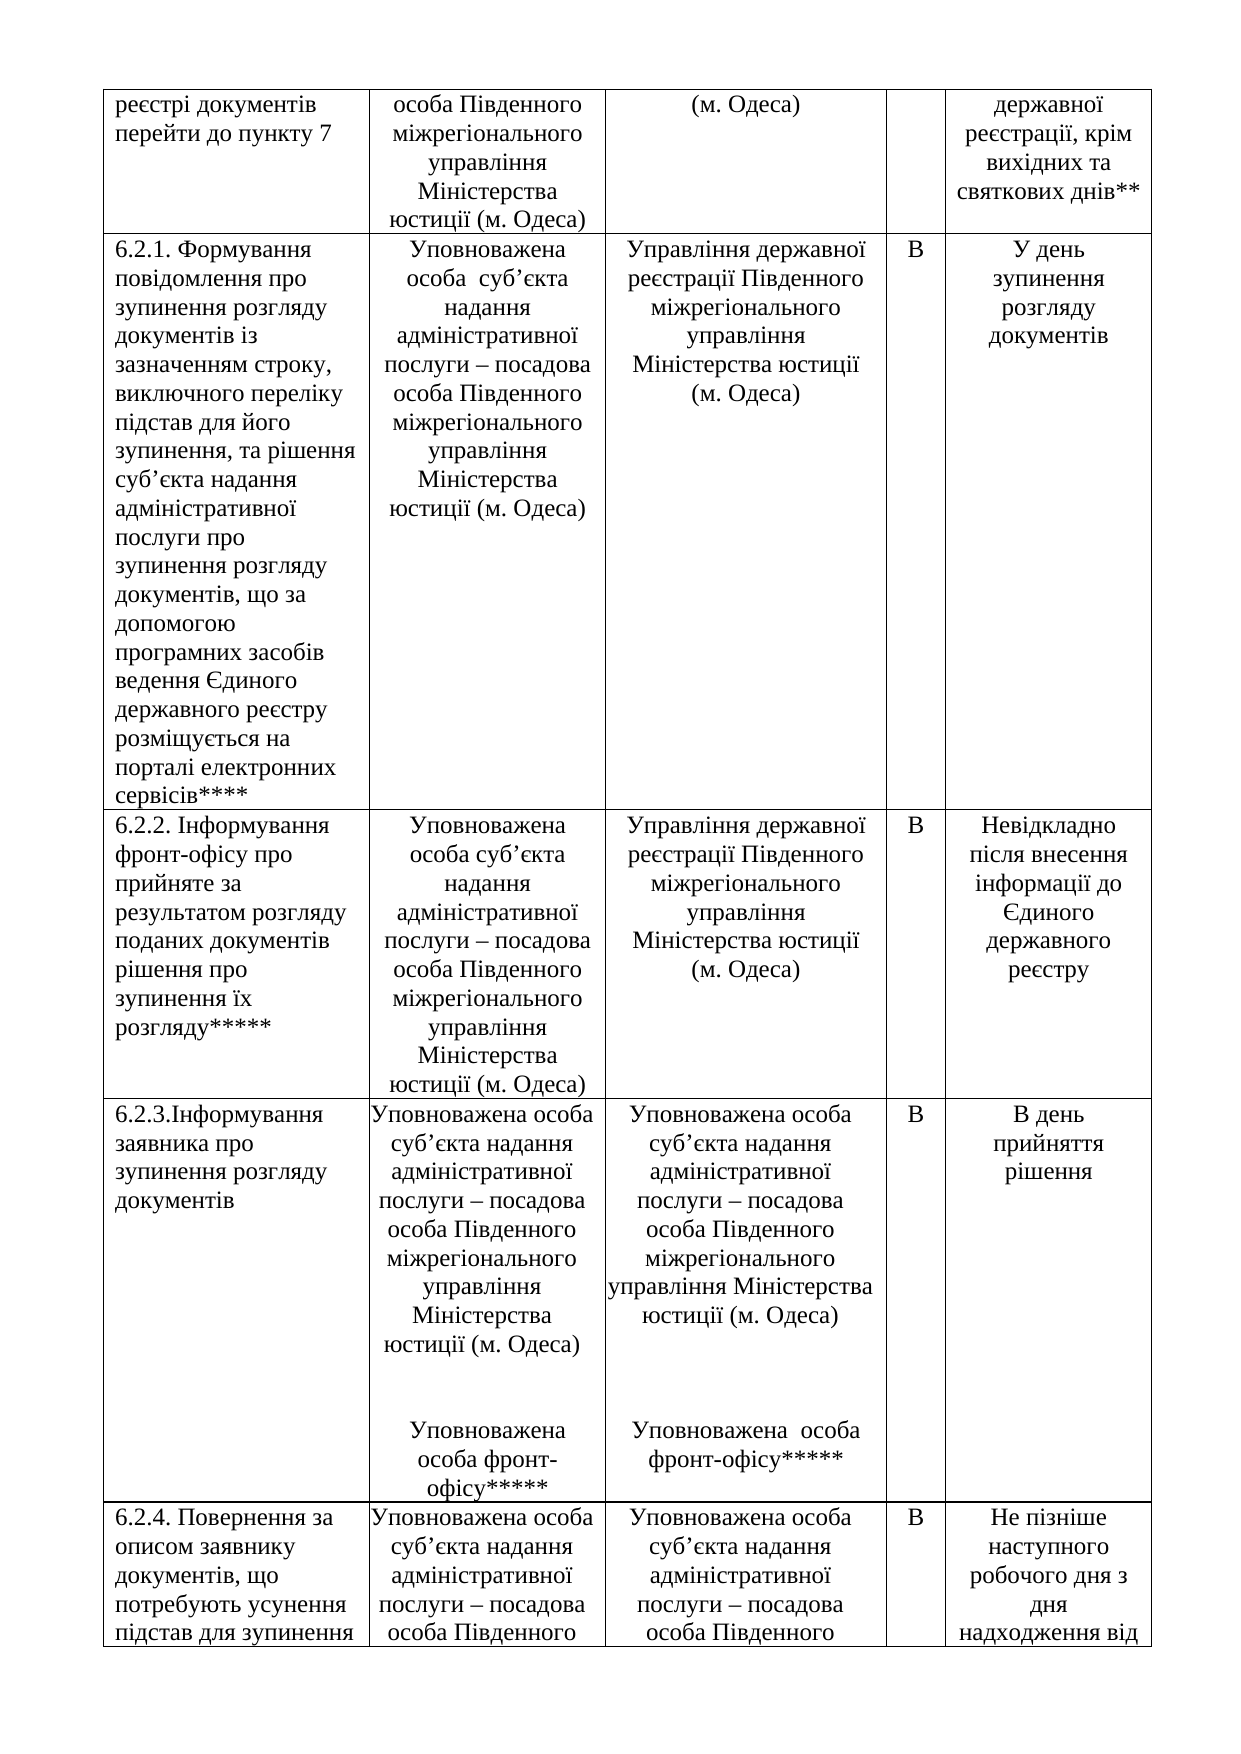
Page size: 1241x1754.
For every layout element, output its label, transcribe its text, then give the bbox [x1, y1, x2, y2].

table_cell Невідкладно після внесення інформації до Єдиного державного реєстру [946, 810, 1151, 1098]
table_cell В [887, 1503, 945, 1646]
table_cell В [887, 90, 945, 233]
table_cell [946, 1503, 1151, 1646]
table_cell Управління державної реєстрації Південного міжрегіонального управління Міністерства юстиції (м. Одеса) [606, 810, 886, 1098]
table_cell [104, 90, 369, 233]
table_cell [370, 1503, 605, 1646]
table_cell В [887, 810, 945, 1098]
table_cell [946, 90, 1151, 233]
table_cell В [887, 1099, 945, 1501]
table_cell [606, 90, 886, 233]
table_cell 6.2.1. Формування повідомлення про зупинення розгляду документів із зазначенням строку, виключного переліку підстав для його зупинення, та рішення суб’єкта надання адміністративної послуги про зупинення розгляду документів, що за допомогою програмних засобів ведення Єдиного державного реєстру розміщується на порталі електронних сервісів**** [104, 234, 369, 809]
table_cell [370, 90, 605, 233]
table_cell В [887, 234, 945, 809]
table_cell Управління державної реєстрації Південного міжрегіонального управління Міністерства юстиції (м. Одеса) [606, 234, 886, 809]
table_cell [606, 1503, 886, 1646]
table_cell Уповноважена особа суб’єкта надання адміністративної послуги – посадова особа Південного міжрегіонального управління Міністерства юстиції (м. Одеса) [370, 810, 605, 1098]
table_cell В день прийняття рішення [946, 1099, 1151, 1501]
table_cell 6.2.2. Інформування фронт-офісу про прийняте за результатом розгляду поданих документів рішення про зупинення їх розгляду***** [104, 810, 369, 1098]
table_cell 6.2.3.Інформування заявника про зупинення розгляду документів [104, 1099, 369, 1501]
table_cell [104, 1503, 369, 1646]
table_cell У день зупинення розгляду документів [946, 234, 1151, 809]
table_cell Уповноважена особа суб’єкта надання адміністративної послуги – посадова особа Південного міжрегіонального управління Міністерства юстиції (м. Одеса) [370, 234, 605, 809]
